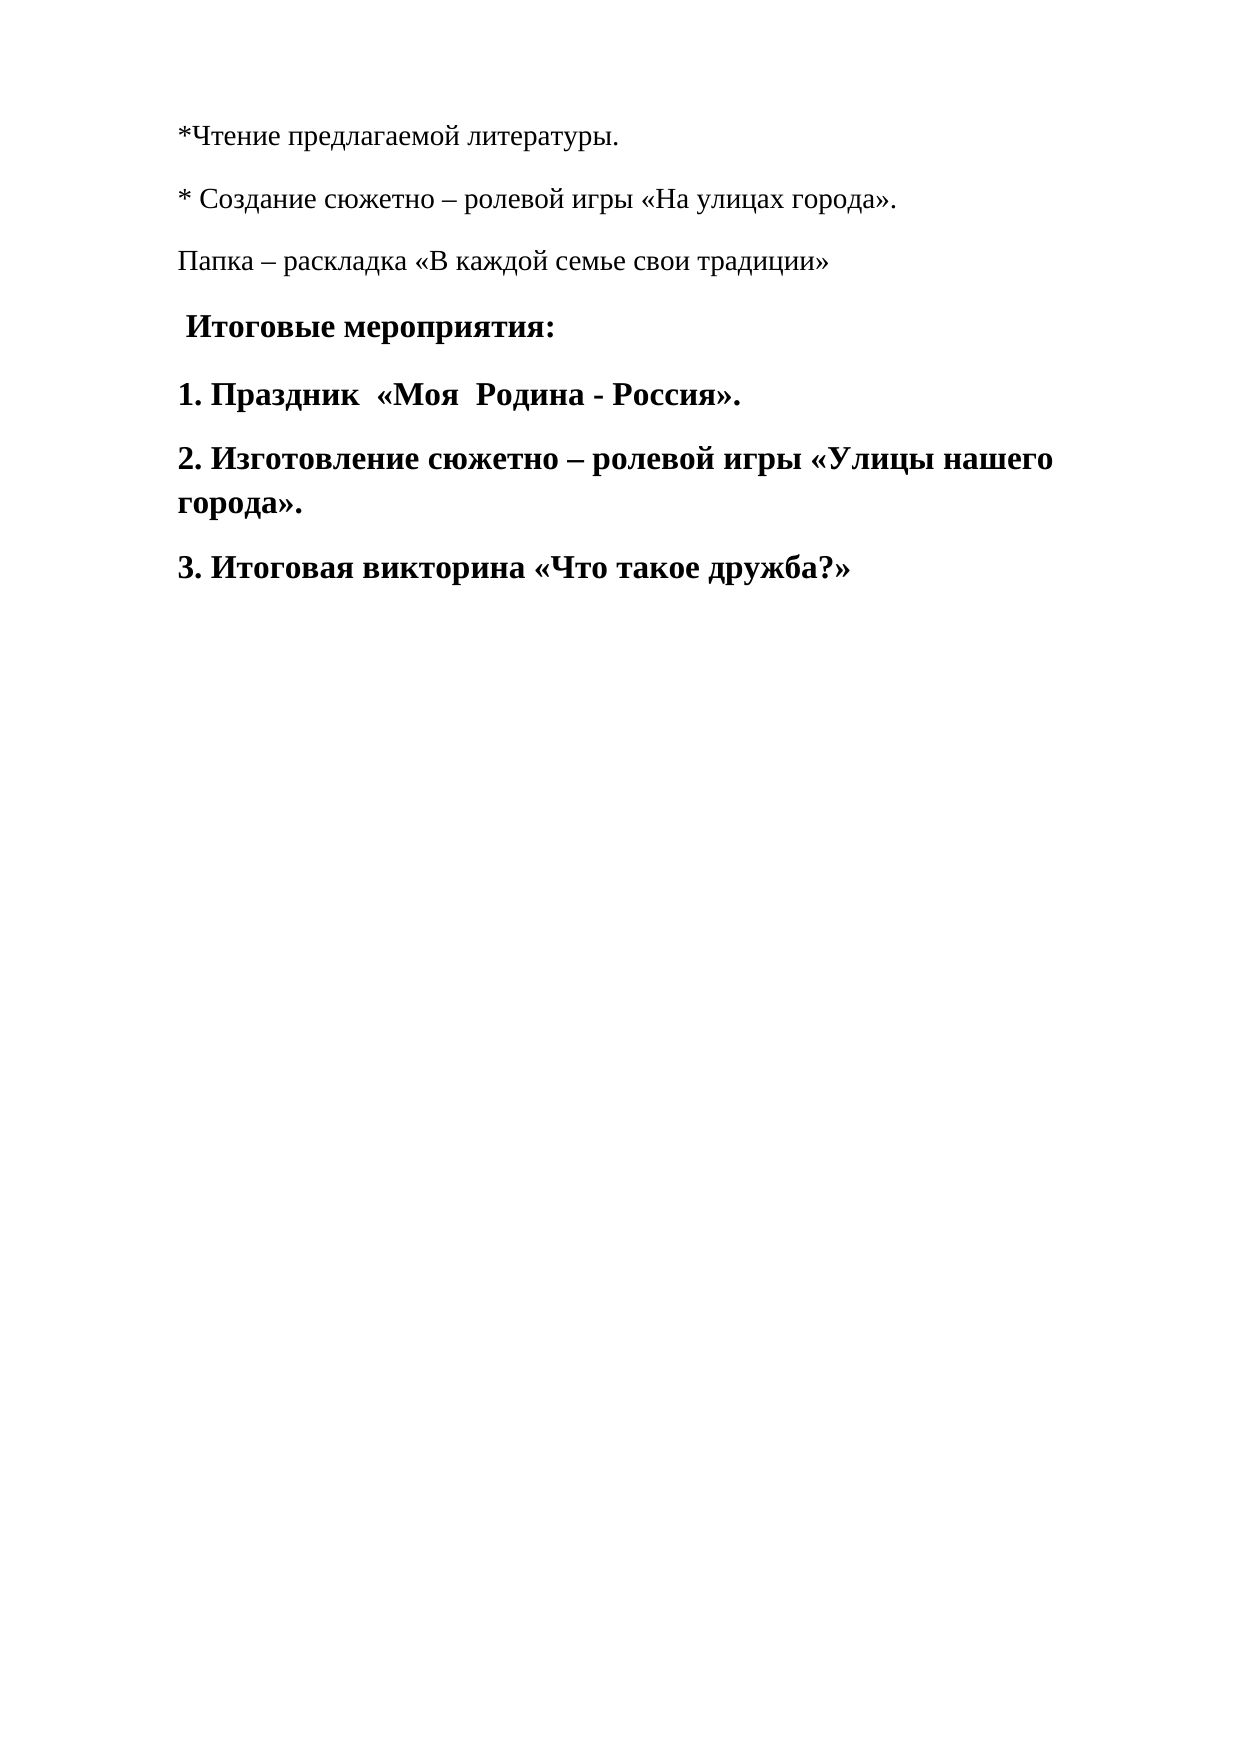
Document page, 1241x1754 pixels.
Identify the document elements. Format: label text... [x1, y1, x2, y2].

text * Создание сюжетно – ролевой игры «На улицах города». [177, 181, 1152, 214]
text Итоговые мероприятия: [177, 306, 1152, 344]
text Папка – раскладка «В каждой семье свои традиции» [177, 243, 1152, 277]
text 3. Итоговая викторина «Что такое дружба?» [177, 548, 1152, 586]
text *Чтение предлагаемой литературы. [177, 118, 1152, 152]
text 1. Праздник «Моя Родина - Россия». [177, 374, 1152, 412]
text 2. Изготовление сюжетно – ролевой игры «Улицы нашего города». [177, 439, 1152, 521]
